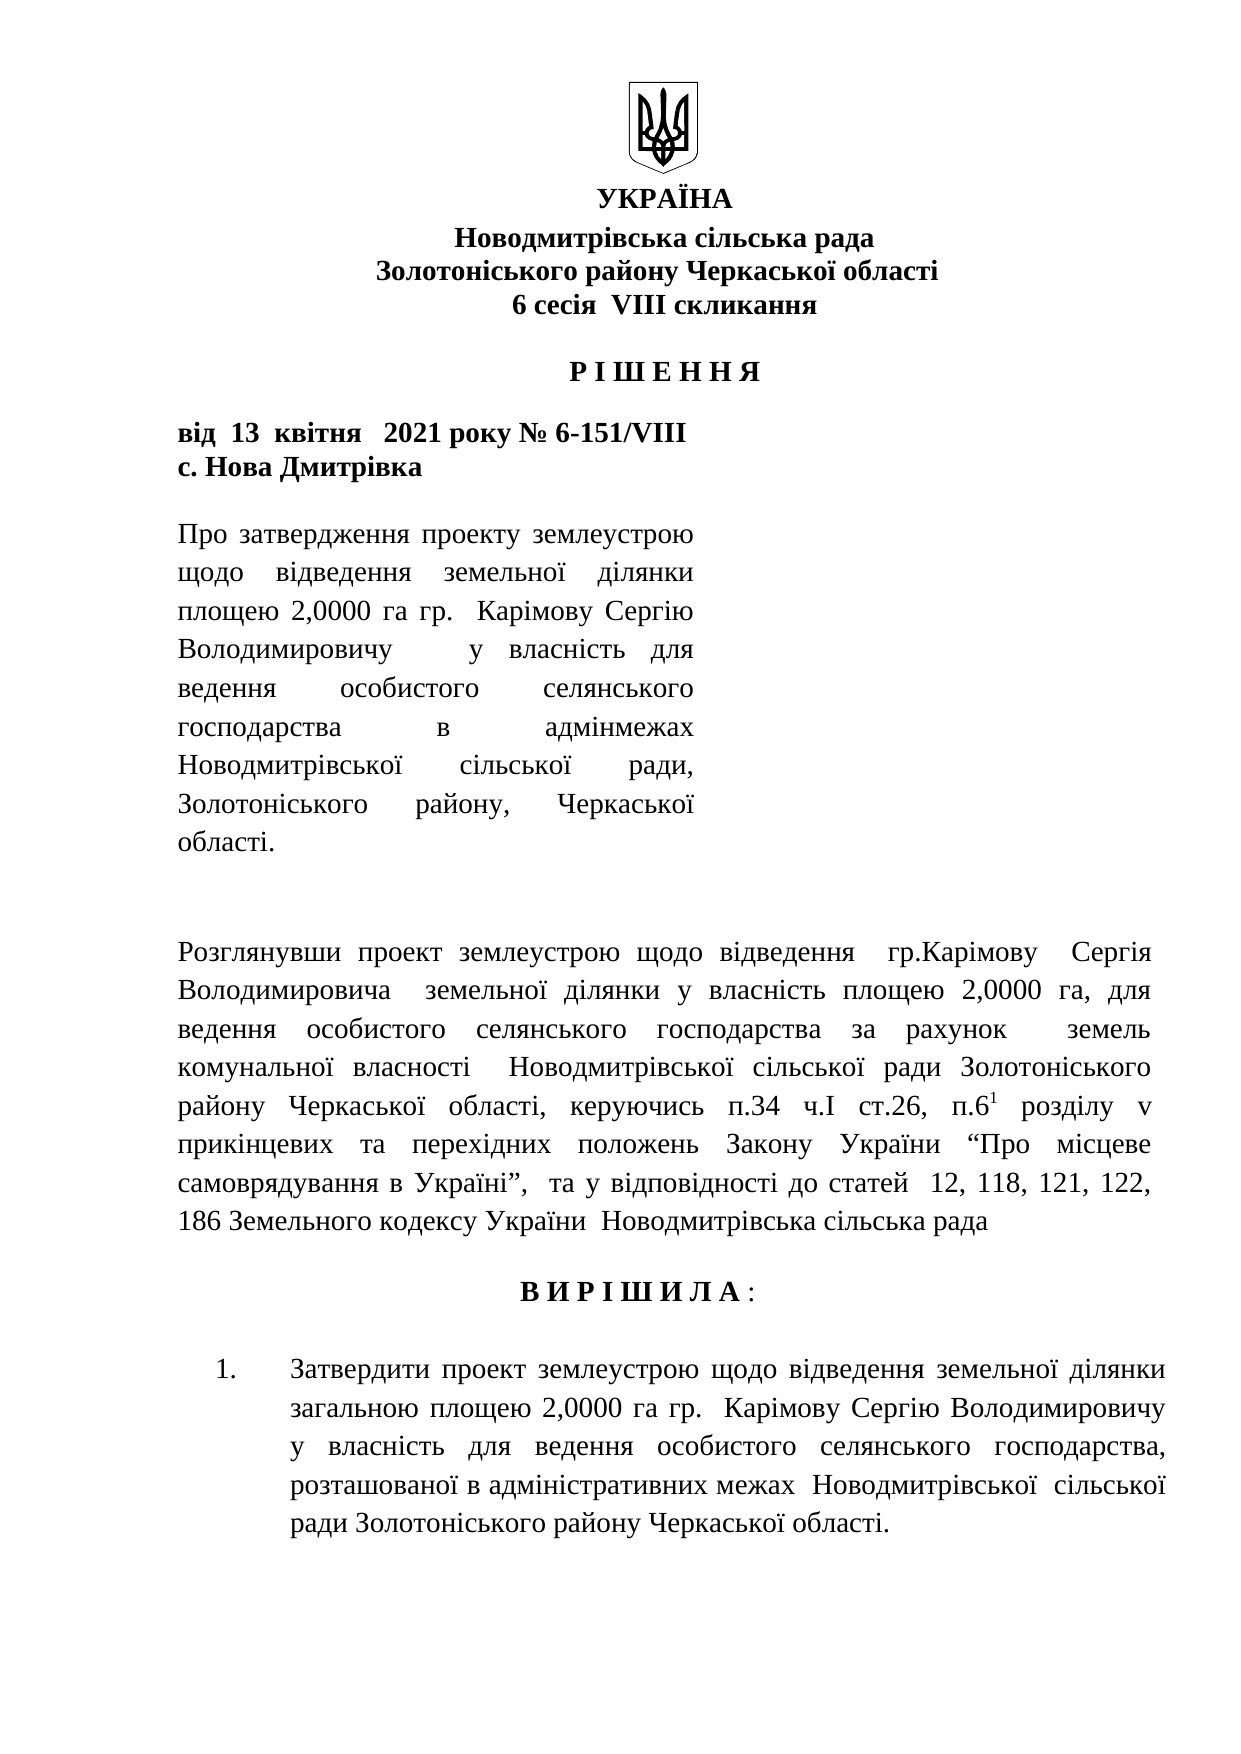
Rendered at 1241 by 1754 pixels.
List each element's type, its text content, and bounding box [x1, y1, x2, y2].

text Про затвердження проекту землеустрою щодо відведення земельної ділянки площею 2,0000 га гр. Карімову Сергію Володимировичу у власність для ведення особистого селянського господарства в адмінмежах Новодмитрівської сільської ради, Золотоніського району, Черкаської області. [177, 516, 694, 858]
list Затвердити проект землеустрою щодо відведення земельної ділянки загальною площею 2,0000 га гр. Карімову Сергію Володимировичу у власність для ведення особистого селянського господарства, розташованої в адміністративних межах Новодмитрівської сільської ради Золотоніського району Черкаської області. [215, 1351, 1167, 1539]
text УКРАЇНА [177, 181, 1152, 215]
text від 13 квітня 2021 року № 6-151/VІІІ [177, 415, 1152, 449]
text Золотоніського району Черкаської області [177, 253, 1137, 287]
text с. Нова Дмитрівка [177, 449, 1152, 482]
text 6 сесія VIІІ скликання [177, 287, 1152, 320]
text В И Р І Ш И Л А : [177, 1274, 1152, 1308]
text Новодмитрівська сільська рада [177, 220, 1152, 253]
text Розглянувши проект землеустрою щодо відведення гр.Карімову Сергія Володимировича земельної ділянки у власність площею 2,0000 га, для ведення особистого селянського господарства за рахунок земель комунальної власності Новодмитрівської сільської ради Золотоніського району Черкаської області, керуючись п.34 ч.І ст.26, п.61 розділу v прикінцевих та перехідних положень Закону України “Про місцеве самоврядування в Україні”, та у відповідності до статей 12, 118, 121, 122, 186 Земельного кодексу України Новодмитрівська сільська рада [177, 934, 1152, 1237]
text Р І Ш Е Н Н Я [177, 354, 1152, 387]
